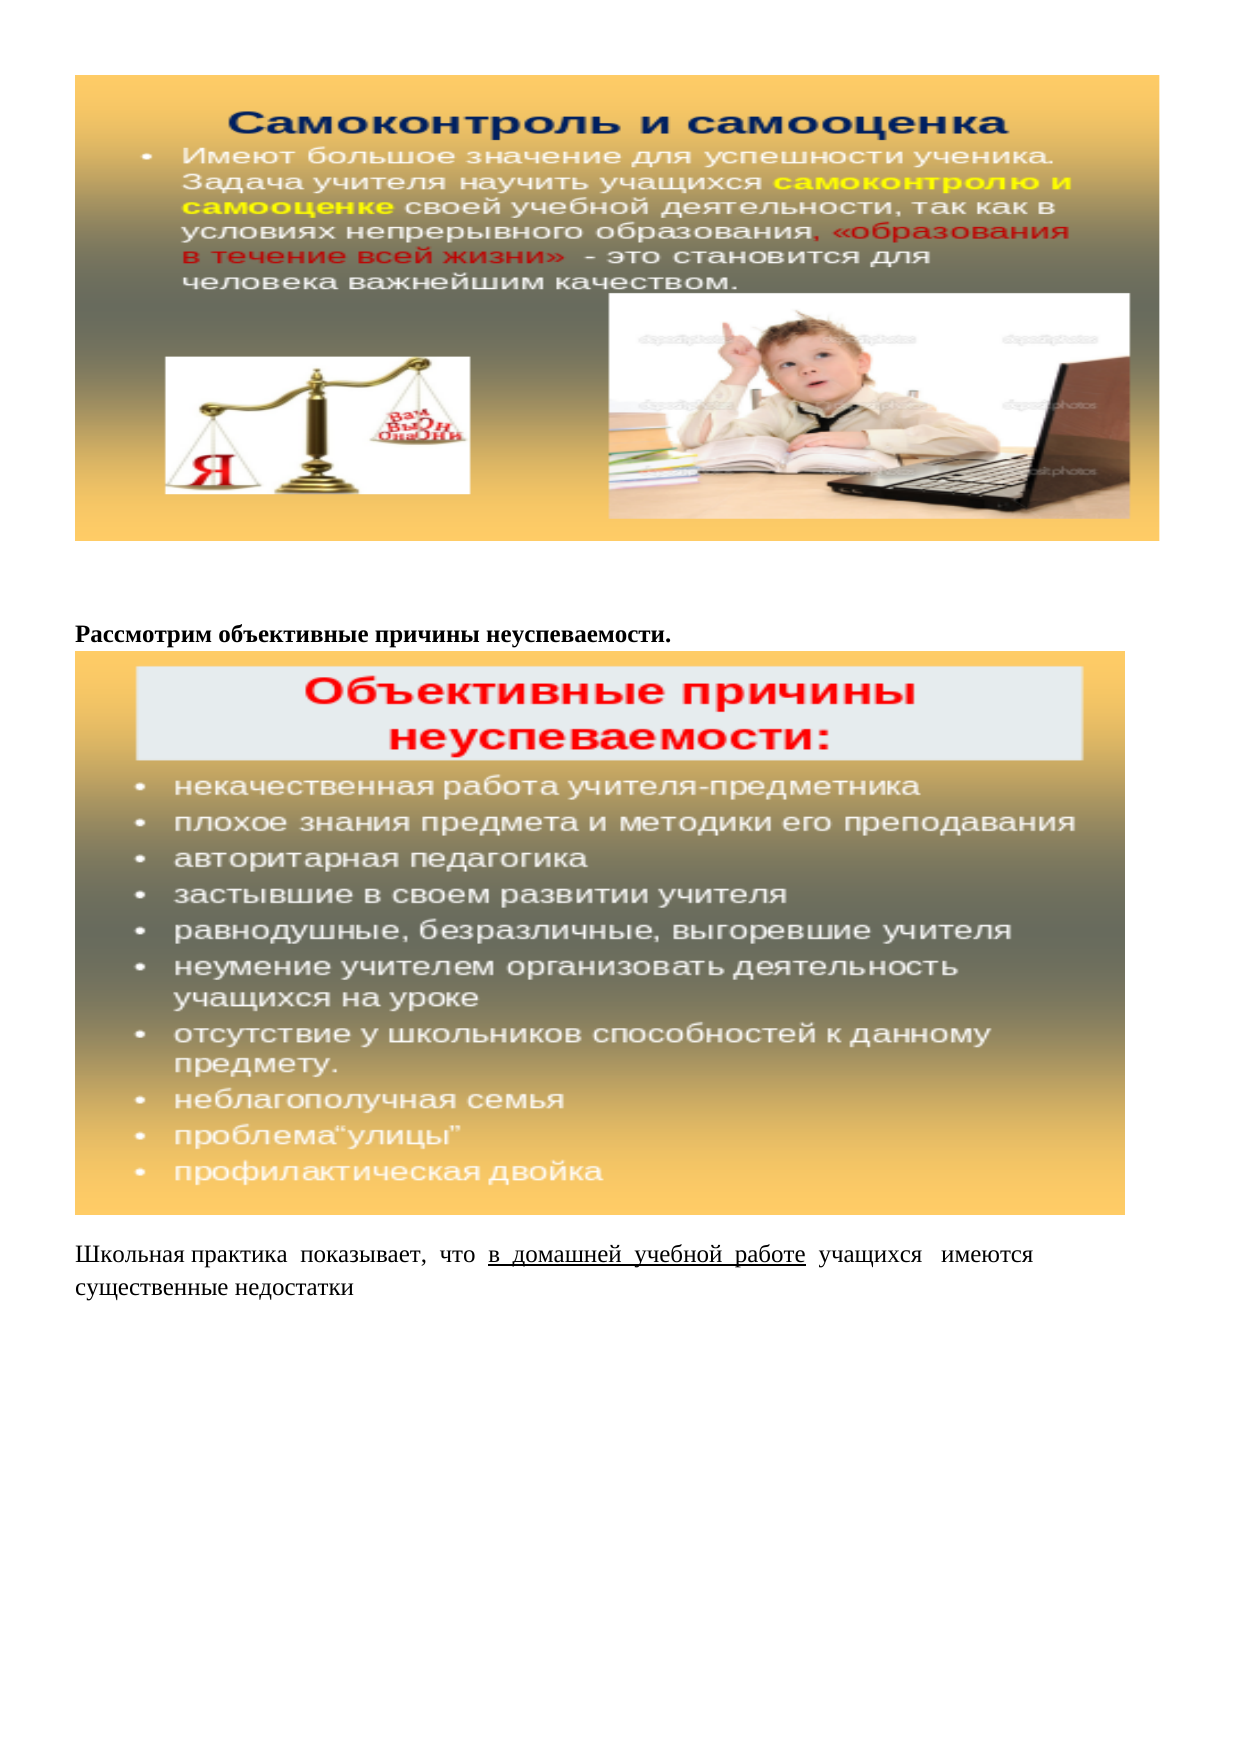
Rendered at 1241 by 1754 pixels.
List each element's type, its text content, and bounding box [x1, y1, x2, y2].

text Школьная практика показывает, что в домашней учебной работе учащихся имеются существенные недостатки [75, 1239, 1165, 1301]
text Рассмотрим объективные причины неуспеваемости. [75, 619, 1165, 647]
